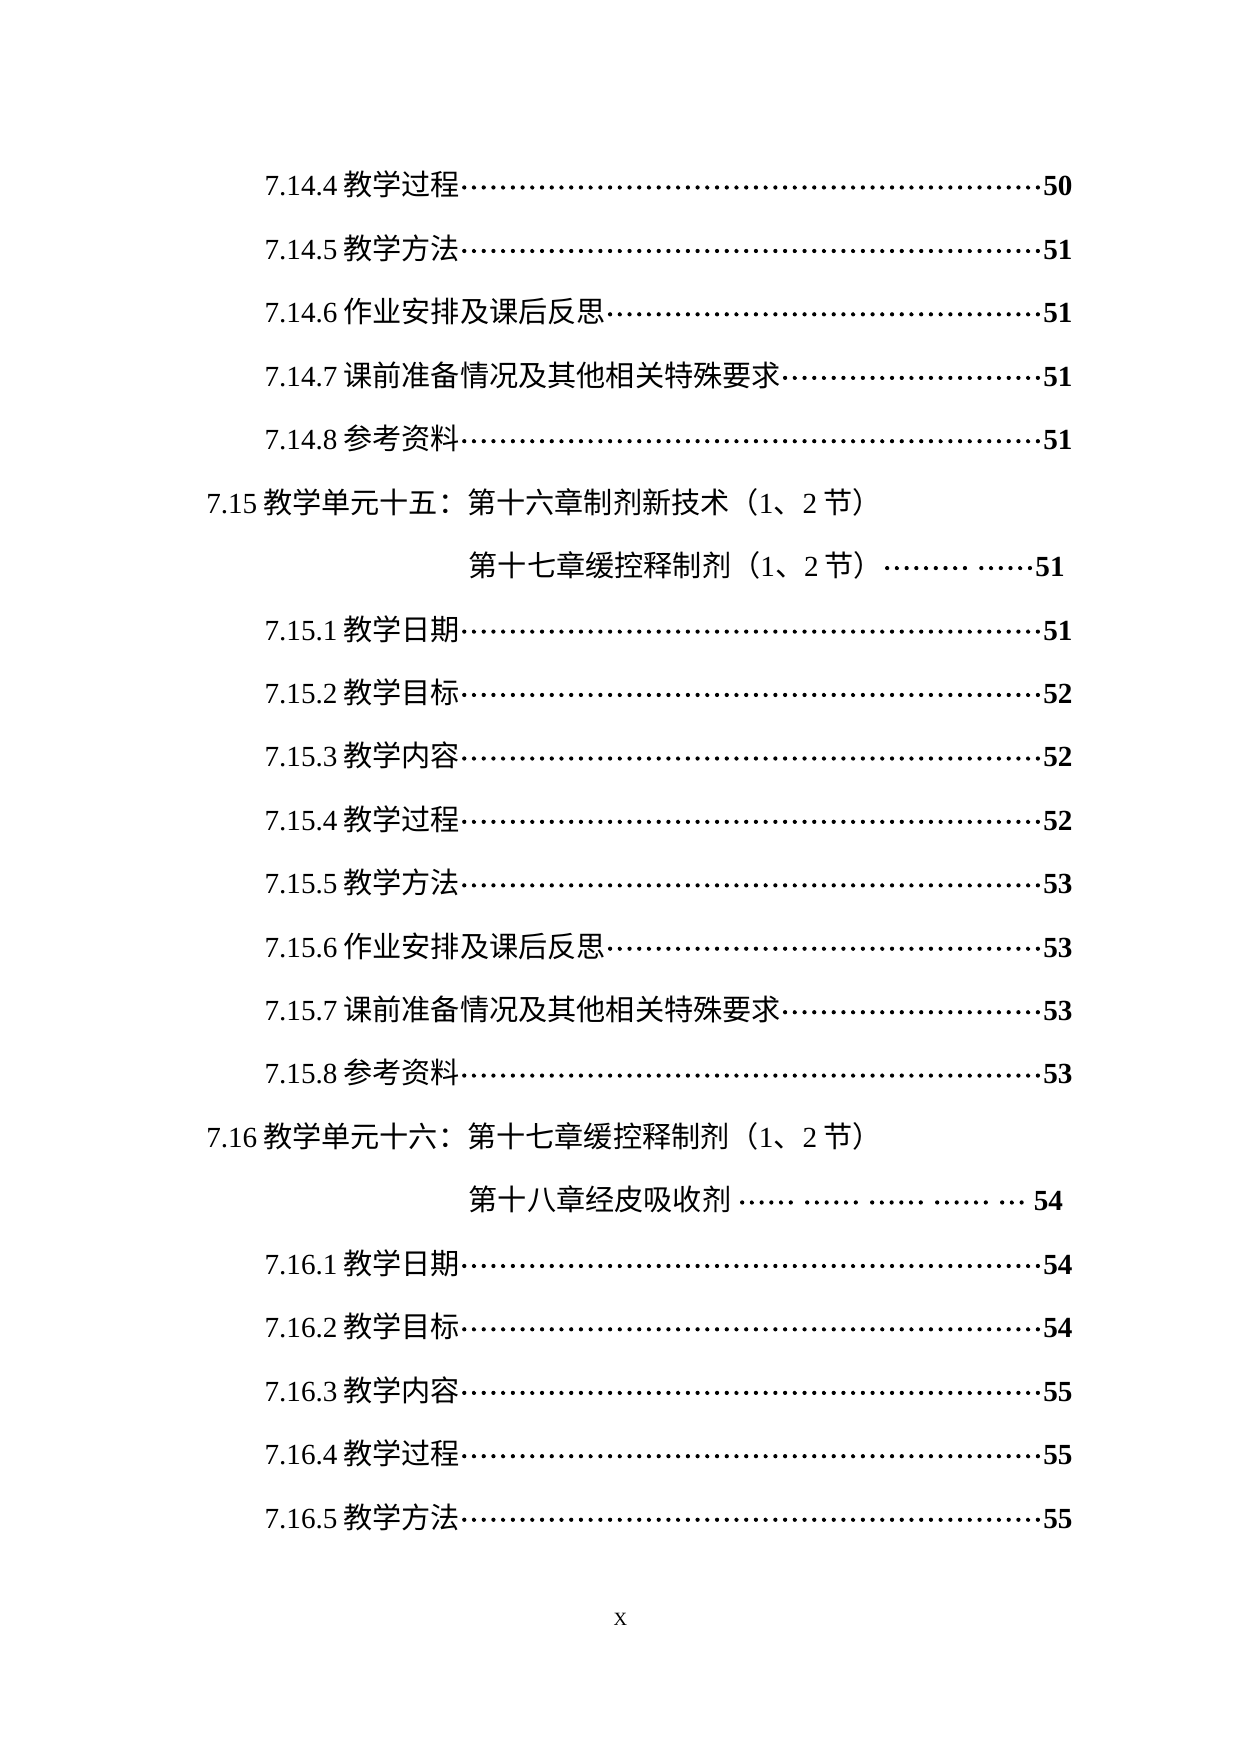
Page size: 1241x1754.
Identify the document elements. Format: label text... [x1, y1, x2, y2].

text 7.15.6作业安排及课后反思53 [148, 923, 1092, 966]
text 7.15.7课前准备情况及其他相关特殊要求53 [148, 987, 1092, 1029]
text 7.16.2教学目标54 [148, 1304, 1092, 1346]
text 7.14.7课前准备情况及其他相关特殊要求51 [148, 352, 1092, 394]
text 7.16.1教学日期54 [148, 1240, 1092, 1283]
text 7.16.5教学方法55 [148, 1494, 1092, 1536]
text 7.15.8参考资料53 [148, 1050, 1092, 1092]
text 7.16.3教学内容55 [148, 1367, 1092, 1409]
text 7.14.6作业安排及课后反思51 [148, 289, 1092, 331]
text 第十七章缓控释制剂（1、2节） 51 [148, 543, 1092, 585]
text 7.16.4教学过程55 [148, 1431, 1092, 1473]
text 7.15.5教学方法53 [148, 860, 1092, 902]
text 7.14.8参考资料51 [148, 416, 1092, 458]
text 第十八章经皮吸收剂 54 [148, 1177, 1092, 1219]
text 7.15.2教学目标52 [148, 669, 1092, 712]
text 7.14.5教学方法51 [148, 225, 1092, 268]
text 7.15.3教学内容52 [148, 733, 1092, 775]
text 7.15.4教学过程52 [148, 796, 1092, 839]
text 7.14.4教学过程50 [148, 162, 1092, 204]
text 7.16教学单元十六：第十七章缓控释制剂（1、2节） [148, 1113, 1092, 1156]
text 7.15.1教学日期51 [148, 606, 1092, 648]
text 7.15教学单元十五：第十六章制剂新技术（1、2节） [148, 479, 1092, 521]
